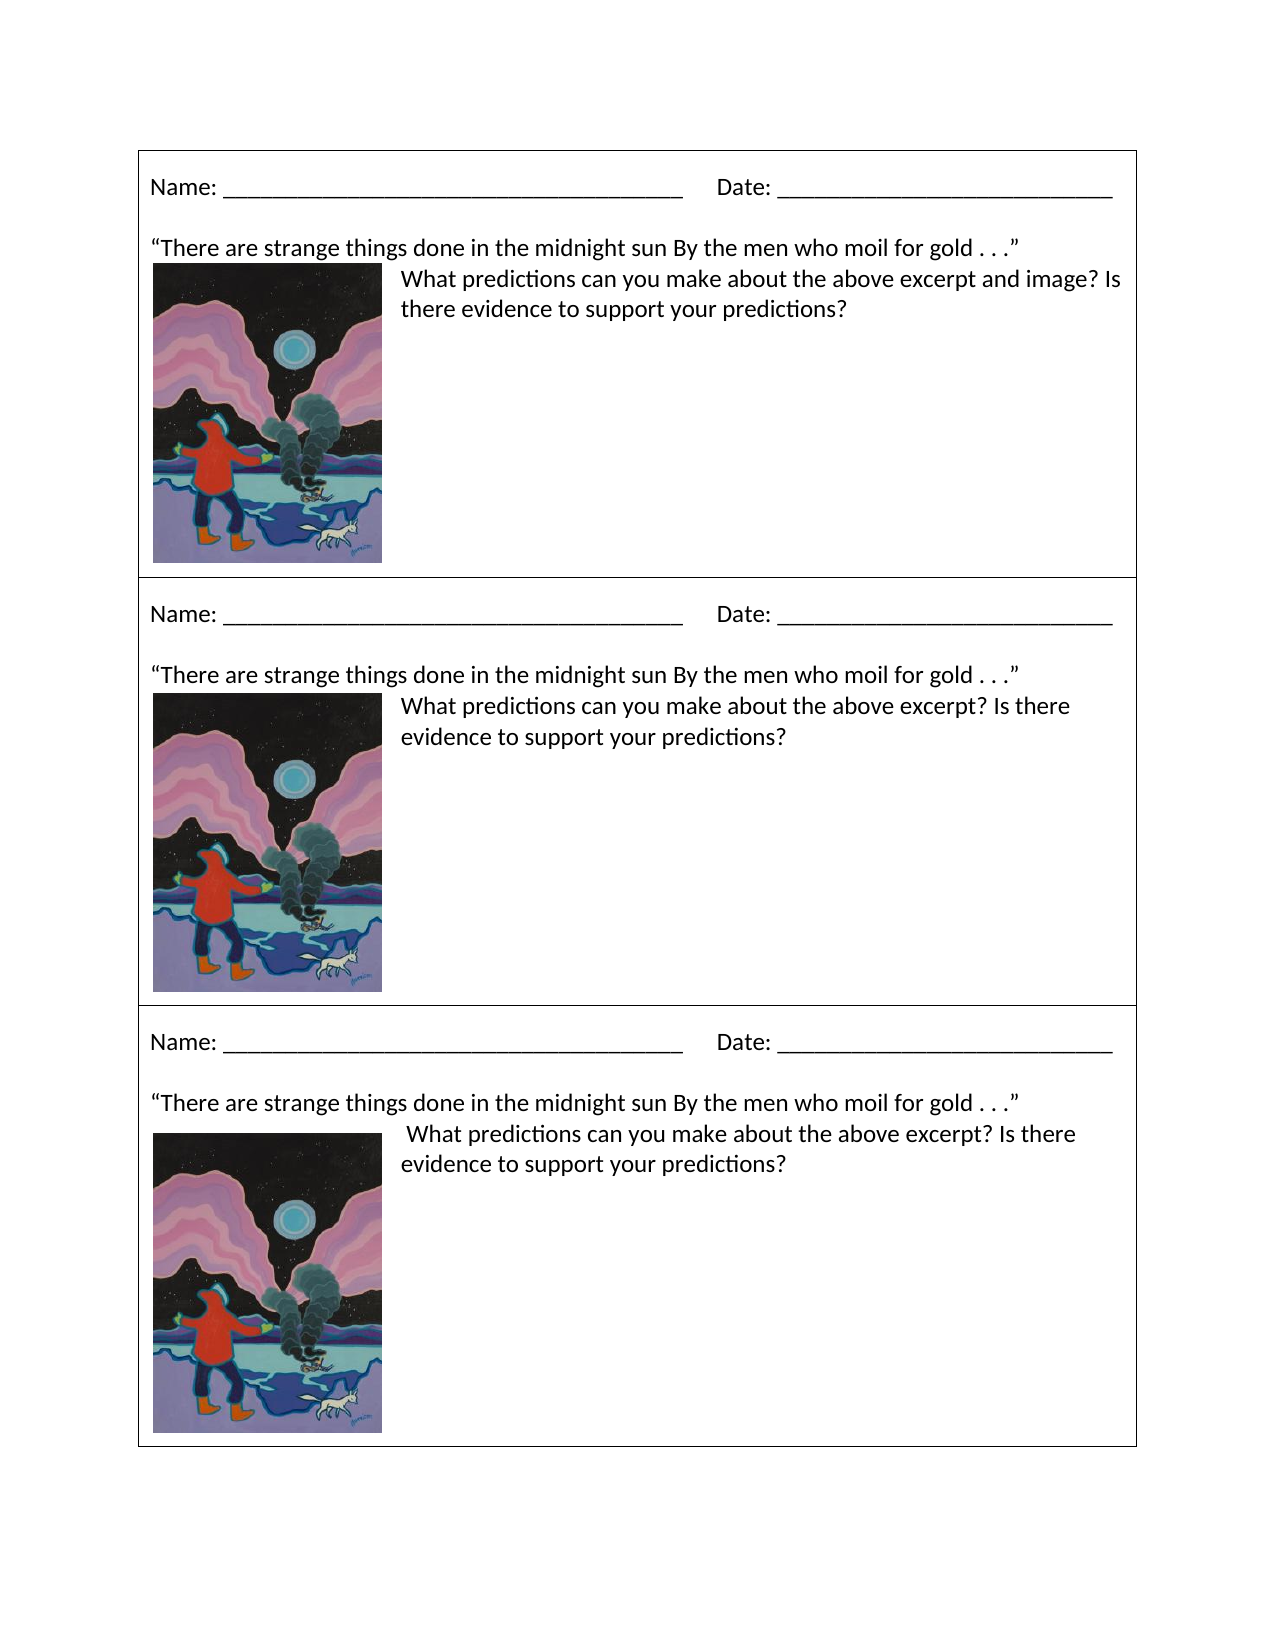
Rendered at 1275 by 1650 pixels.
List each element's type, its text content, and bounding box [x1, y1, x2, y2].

table_cell Name: _____________________________________ Date: ___________________________ “There are strange things done in the midnight sun By the men who moil for gold . . .” What predictions can you make about the above excerpt? Is there evidence to support your predictions? [139, 578, 1136, 1005]
picture [153, 693, 382, 992]
picture [153, 263, 382, 563]
table_cell Name: _____________________________________ Date: ___________________________ “There are strange things done in the midnight sun By the men who moil for gold . . .” What predictions can you make about the above excerpt? Is there evidence to support your predictions? [139, 1006, 1136, 1446]
picture [153, 1133, 382, 1433]
table_cell Name: _____________________________________ Date: ___________________________ “There are strange things done in the midnight sun By the men who moil for gold . . .” What predictions can you make about the above excerpt and image? Is there evidence to support your predictions? [139, 151, 1136, 577]
